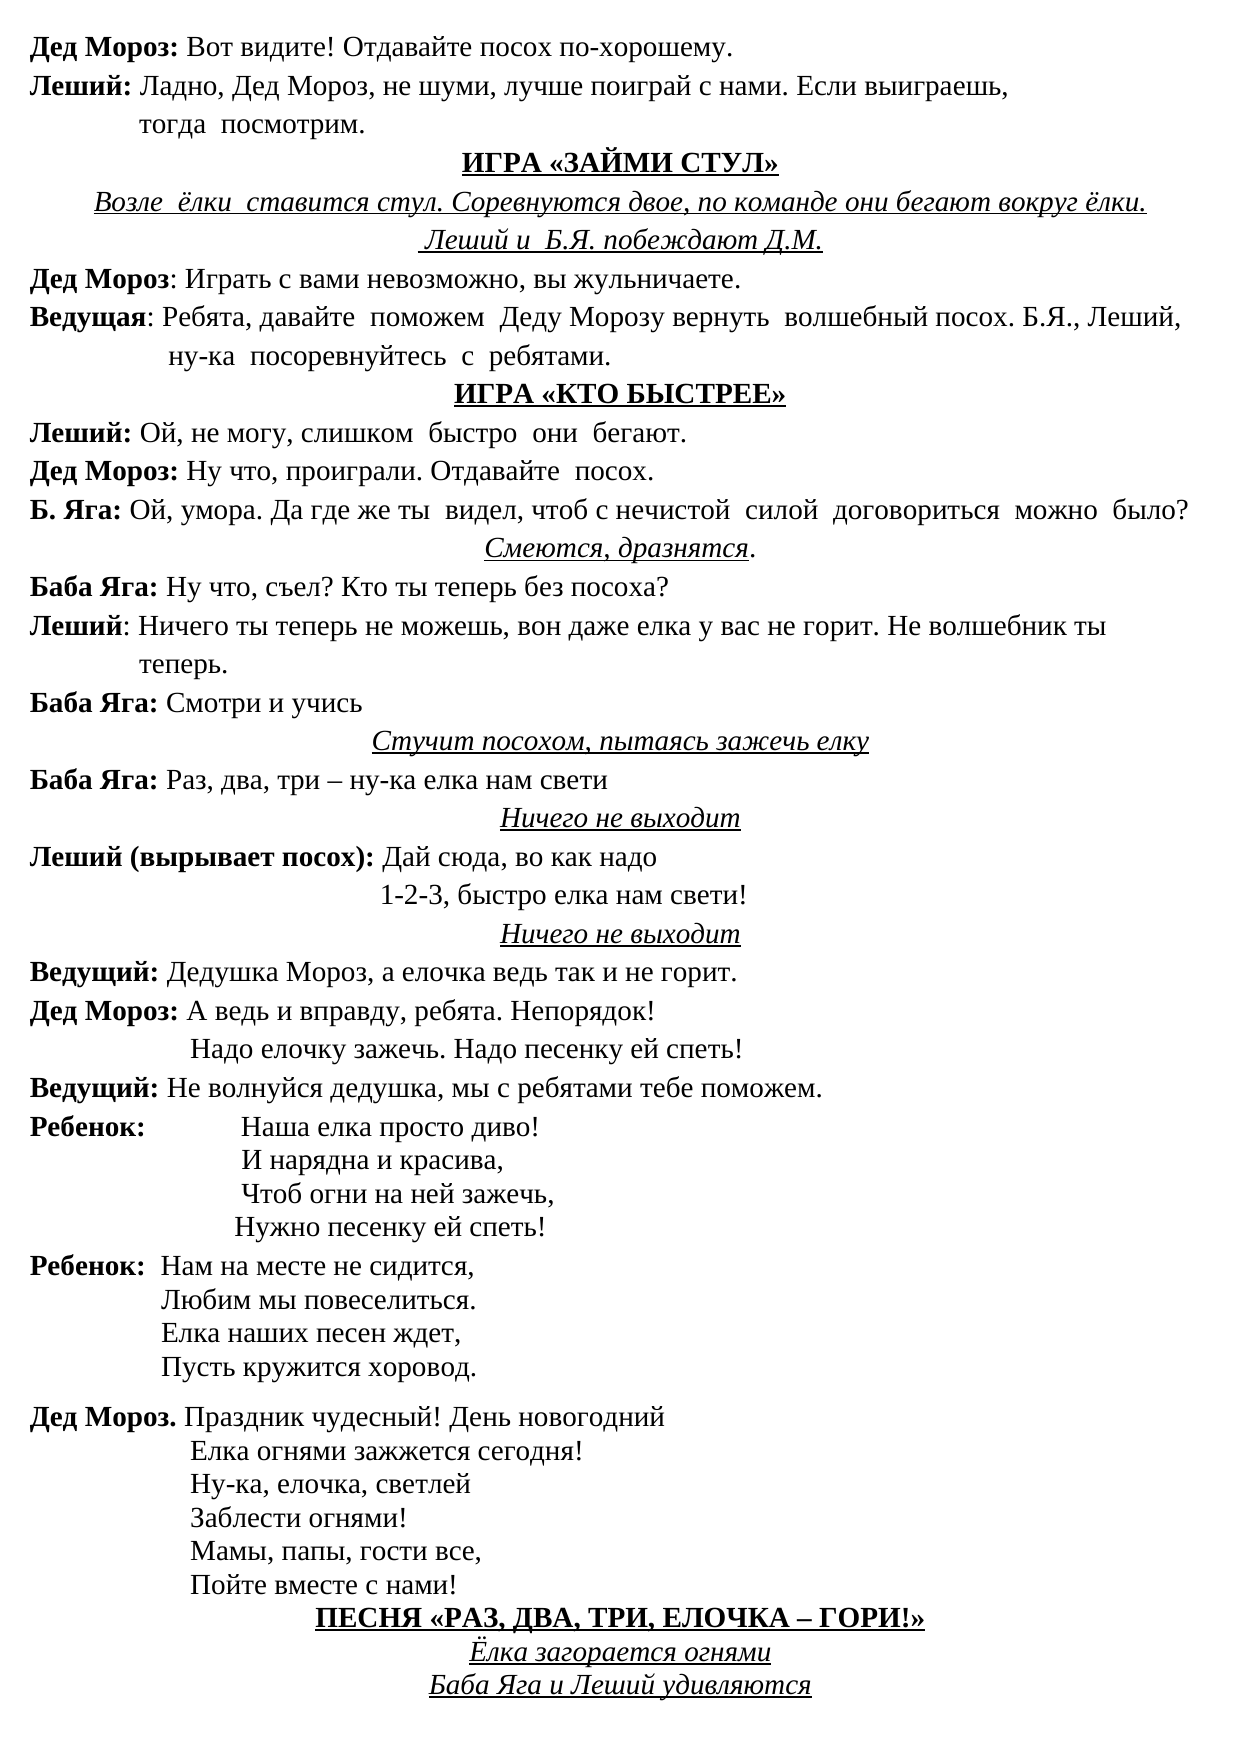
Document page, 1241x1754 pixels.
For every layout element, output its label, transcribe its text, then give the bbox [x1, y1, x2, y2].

text ПЕСНЯ «РАЗ, ДВА, ТРИ, ЕЛОЧКА – ГОРИ!» [29, 1600, 1211, 1634]
text Чтоб огни на ней зажечь, [29, 1176, 1211, 1209]
text Мамы, папы, гости все, [29, 1533, 1211, 1567]
text Ведущий: Дедушка Мороз, а елочка ведь так и не горит. [29, 954, 1211, 988]
text ИГРА «ЗАЙМИ СТУЛ» [29, 145, 1211, 179]
text Леший (вырывает посох): Дай сюда, во как надо [29, 839, 1211, 872]
text теперь. [29, 646, 1211, 680]
text Дед Мороз: Ну что, проиграли. Отдавайте посох. [29, 453, 1211, 487]
text ну-ка посоревнуйтесь с ребятами. [29, 338, 1211, 371]
text Пойте вместе с нами! [29, 1567, 1211, 1600]
text Баба Яга и Леший удивляются [29, 1667, 1211, 1701]
text Баба Яга: Смотри и учись [29, 685, 1211, 718]
text Нужно песенку ей спеть! [29, 1209, 1211, 1243]
text И нарядна и красива, [29, 1142, 1211, 1176]
text Ну-ка, елочка, светлей [29, 1466, 1211, 1500]
text Стучит посохом, пытаясь зажечь елку [29, 723, 1211, 757]
text Баба Яга: Ну что, съел? Кто ты теперь без посоха? [29, 569, 1211, 603]
text Ничего не выходит [29, 800, 1211, 834]
text Ребенок: Нам на месте не сидится, [29, 1248, 1211, 1282]
text Ведущая: Ребята, давайте поможем Деду Морозу вернуть волшебный посох. Б.Я., Леший, [29, 299, 1211, 333]
text Леший: Ой, не могу, слишком быстро они бегают. [29, 415, 1211, 448]
text Ёлка загорается огнями [29, 1634, 1211, 1667]
text Дед Мороз: Вот видите! Отдавайте посох по-хорошему. [29, 29, 1211, 63]
text Ребенок: Наша елка просто диво! [29, 1109, 1211, 1142]
text Елка наших песен ждет, [29, 1315, 1211, 1349]
text Надо елочку зажечь. Надо песенку ей спеть! [29, 1032, 1211, 1065]
text Баба Яга: Раз, два, три – ну-ка елка нам свети [29, 762, 1211, 795]
text тогда посмотрим. [29, 107, 1211, 140]
text Заблести огнями! [29, 1500, 1211, 1533]
text Леший: Ничего ты теперь не можешь, вон даже елка у вас не горит. Не волшебник ты [29, 608, 1211, 641]
text Елка огнями зажжется сегодня! [29, 1433, 1211, 1466]
text 1-2-3, быстро елка нам свети! [29, 877, 1211, 911]
text Ведущий: Не волнуйся дедушка, мы с ребятами тебе поможем. [29, 1070, 1211, 1104]
text Дед Мороз: Играть с вами невозможно, вы жульничаете. [29, 261, 1211, 294]
text ИГРА «КТО БЫСТРЕЕ» [29, 376, 1211, 410]
text Любим мы повеселиться. [29, 1282, 1211, 1315]
text Пусть кружится хоровод. [29, 1349, 1211, 1382]
text Леший и Б.Я. побеждают Д.М. [29, 222, 1211, 256]
text Ничего не выходит [29, 916, 1211, 949]
text Б. Яга: Ой, умора. Да где же ты видел, чтоб с нечистой силой договориться можно было? [29, 492, 1211, 526]
text Леший: Ладно, Дед Мороз, не шуми, лучше поиграй с нами. Если выиграешь, [29, 68, 1211, 102]
text Возле ёлки ставится стул. Соревнуются двое, по команде они бегают вокруг ёлки. [29, 184, 1211, 217]
text Смеются, дразнятся. [29, 531, 1211, 564]
text Дед Мороз. Праздник чудесный! День новогодний [29, 1399, 1211, 1433]
text Дед Мороз: А ведь и вправду, ребята. Непорядок! [29, 993, 1211, 1027]
